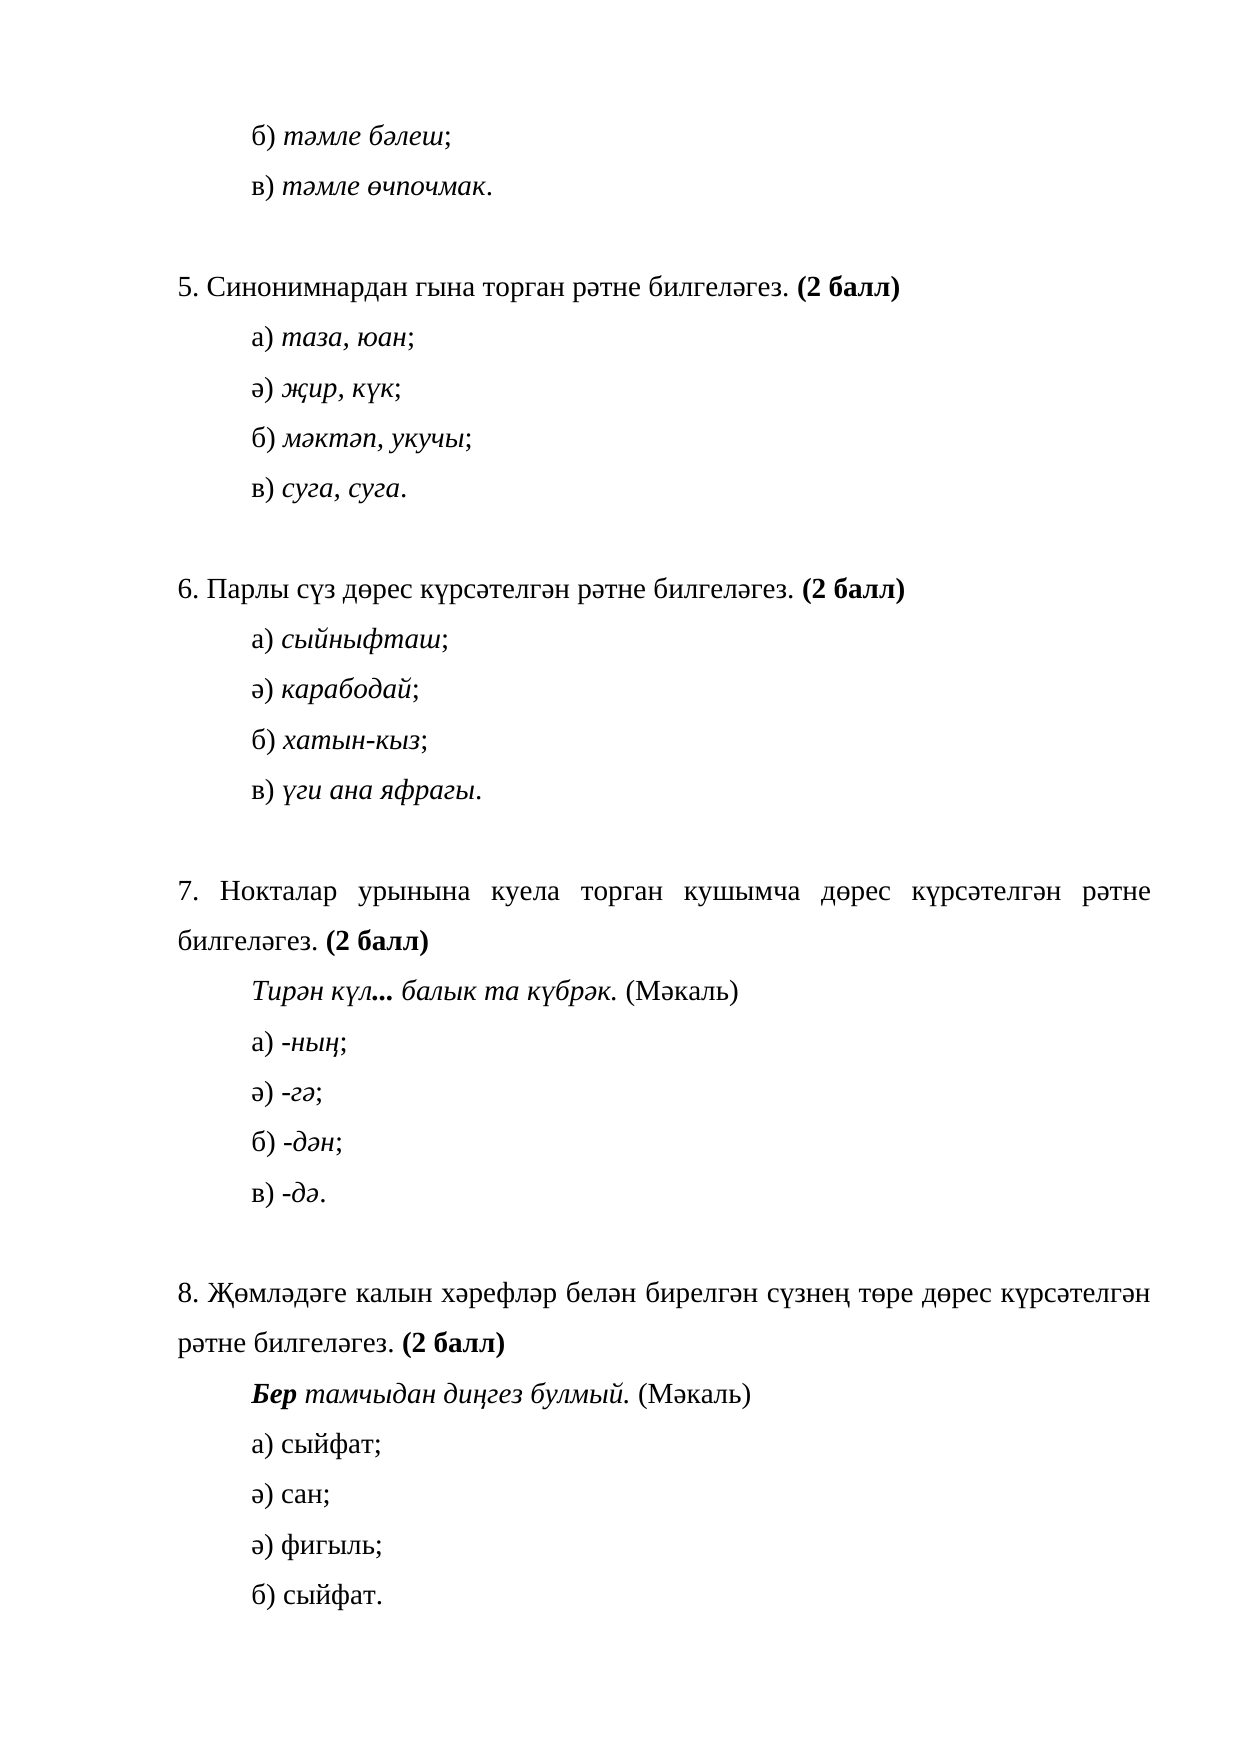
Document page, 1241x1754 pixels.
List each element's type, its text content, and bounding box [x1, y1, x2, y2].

text ә) -гә; [177, 1074, 1152, 1108]
text в) -дә. [177, 1175, 1152, 1208]
text ә) карабодай; [177, 672, 1152, 705]
text а) сыйныфташ; [177, 621, 1152, 655]
text ә) фигыль; [177, 1527, 1152, 1560]
text ә) җир, күк; [177, 370, 1152, 403]
text б) мәктәп, укучы; [177, 420, 1152, 453]
text а) -ның; [177, 1024, 1152, 1057]
text б) -дән; [177, 1124, 1152, 1158]
text 8. Җөмләдәге калын хәрефләр белән бирелгән сүзнең төре дөрес күрсәтелгән рәтне билгеләгез. (2 балл) [177, 1275, 1152, 1359]
text в) тәмле өчпочмак. [177, 168, 1152, 202]
text б) хатын-кыз; [177, 722, 1152, 755]
text а) таза, юан; [177, 319, 1152, 353]
text в) үги ана яфрагы. [177, 772, 1152, 806]
text б) тәмле бәлеш; [177, 118, 1152, 152]
text Бер тамчыдан диңгез булмый. (Мәкаль) [177, 1376, 1152, 1409]
text Тирән күл... балык та күбрәк. (Мәкаль) [177, 973, 1152, 1007]
text а) сыйфат; [177, 1426, 1152, 1460]
text 7. Нокталар урынына куела торган кушымча дөрес күрсәтелгән рәтне билгеләгез. (2 балл) [177, 873, 1152, 957]
text 5. Синонимнардан гына торган рәтне билгеләгез. (2 балл) [177, 269, 1152, 303]
text б) сыйфат. [177, 1577, 1152, 1611]
text 6. Парлы сүз дөрес күрсәтелгән рәтне билгеләгез. (2 балл) [177, 571, 1152, 604]
text в) суга, суга. [177, 470, 1152, 504]
text ә) сан; [177, 1477, 1152, 1510]
